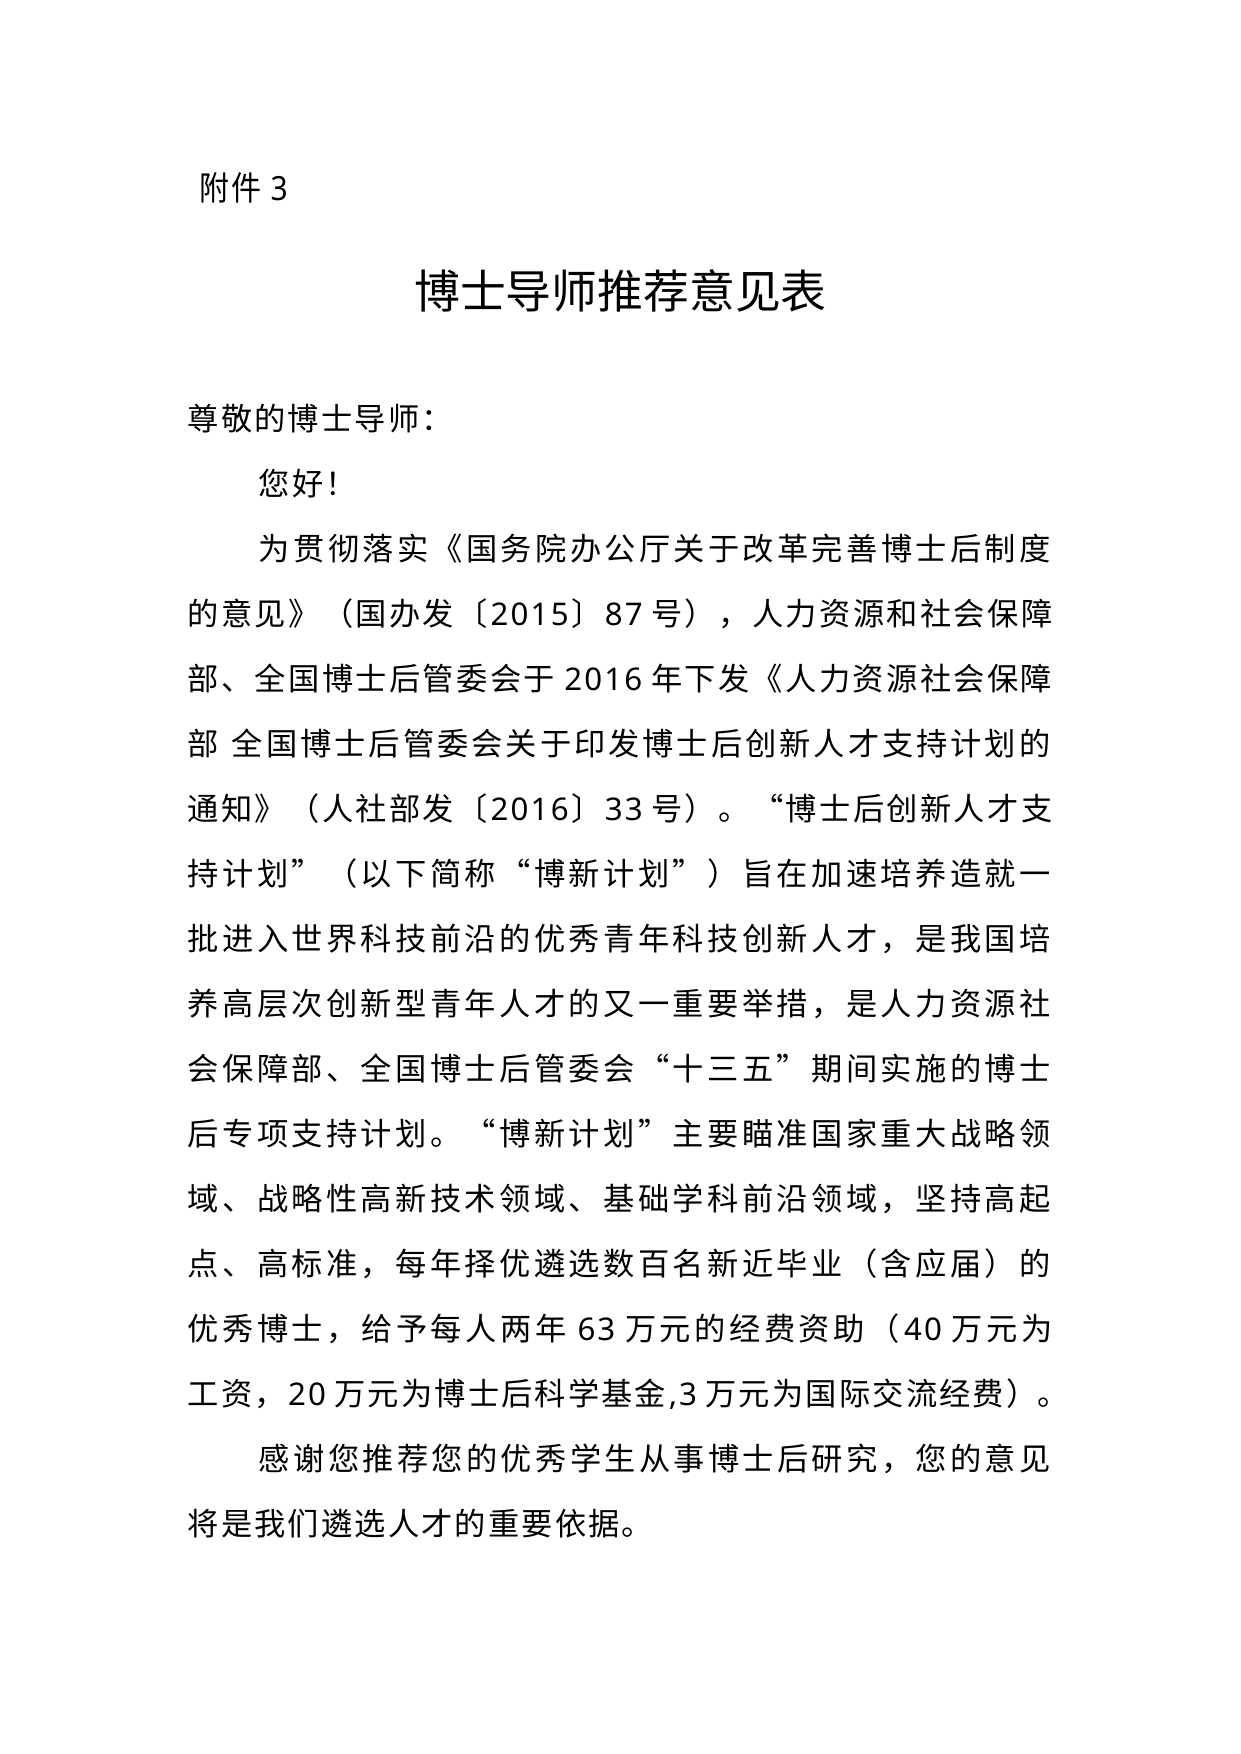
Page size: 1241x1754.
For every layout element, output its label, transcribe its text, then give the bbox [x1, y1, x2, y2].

text 博士导师推荐意见表 [187, 256, 1053, 322]
text 为贯彻落实《国务院办公厅关于改革完善博士后制度的意见》（国办发〔2015〕87号），人力资源和社会保障部、全国博士后管委会于2016年下发《人力资源社会保障部 全国博士后管委会关于印发博士后创新人才支持计划的通知》（人社部发〔2016〕33号）。“博士后创新人才支持计划”（以下简称“博新计划”）旨在加速培养造就一批进入世界科技前沿的优秀青年科技创新人才，是我国培养高层次创新型青年人才的又一重要举措，是人力资源社会保障部、全国博士后管委会“十三五”期间实施的博士后专项支持计划。“博新计划”主要瞄准国家重大战略领域、战略性高新技术领域、基础学科前沿领域，坚持高起点、高标准，每年择优遴选数百名新近毕业（含应届）的优秀博士，给予每人两年63万元的经费资助（40万元为工资，20万元为博士后科学基金,3万元为国际交流经费）。 [187, 514, 1053, 1424]
text 感谢您推荐您的优秀学生从事博士后研究，您的意见将是我们遴选人才的重要依据。 [187, 1424, 1053, 1554]
text 附件3 [199, 162, 1041, 210]
text 尊敬的博士导师： [187, 384, 1053, 449]
text 您好！ [187, 449, 1053, 514]
